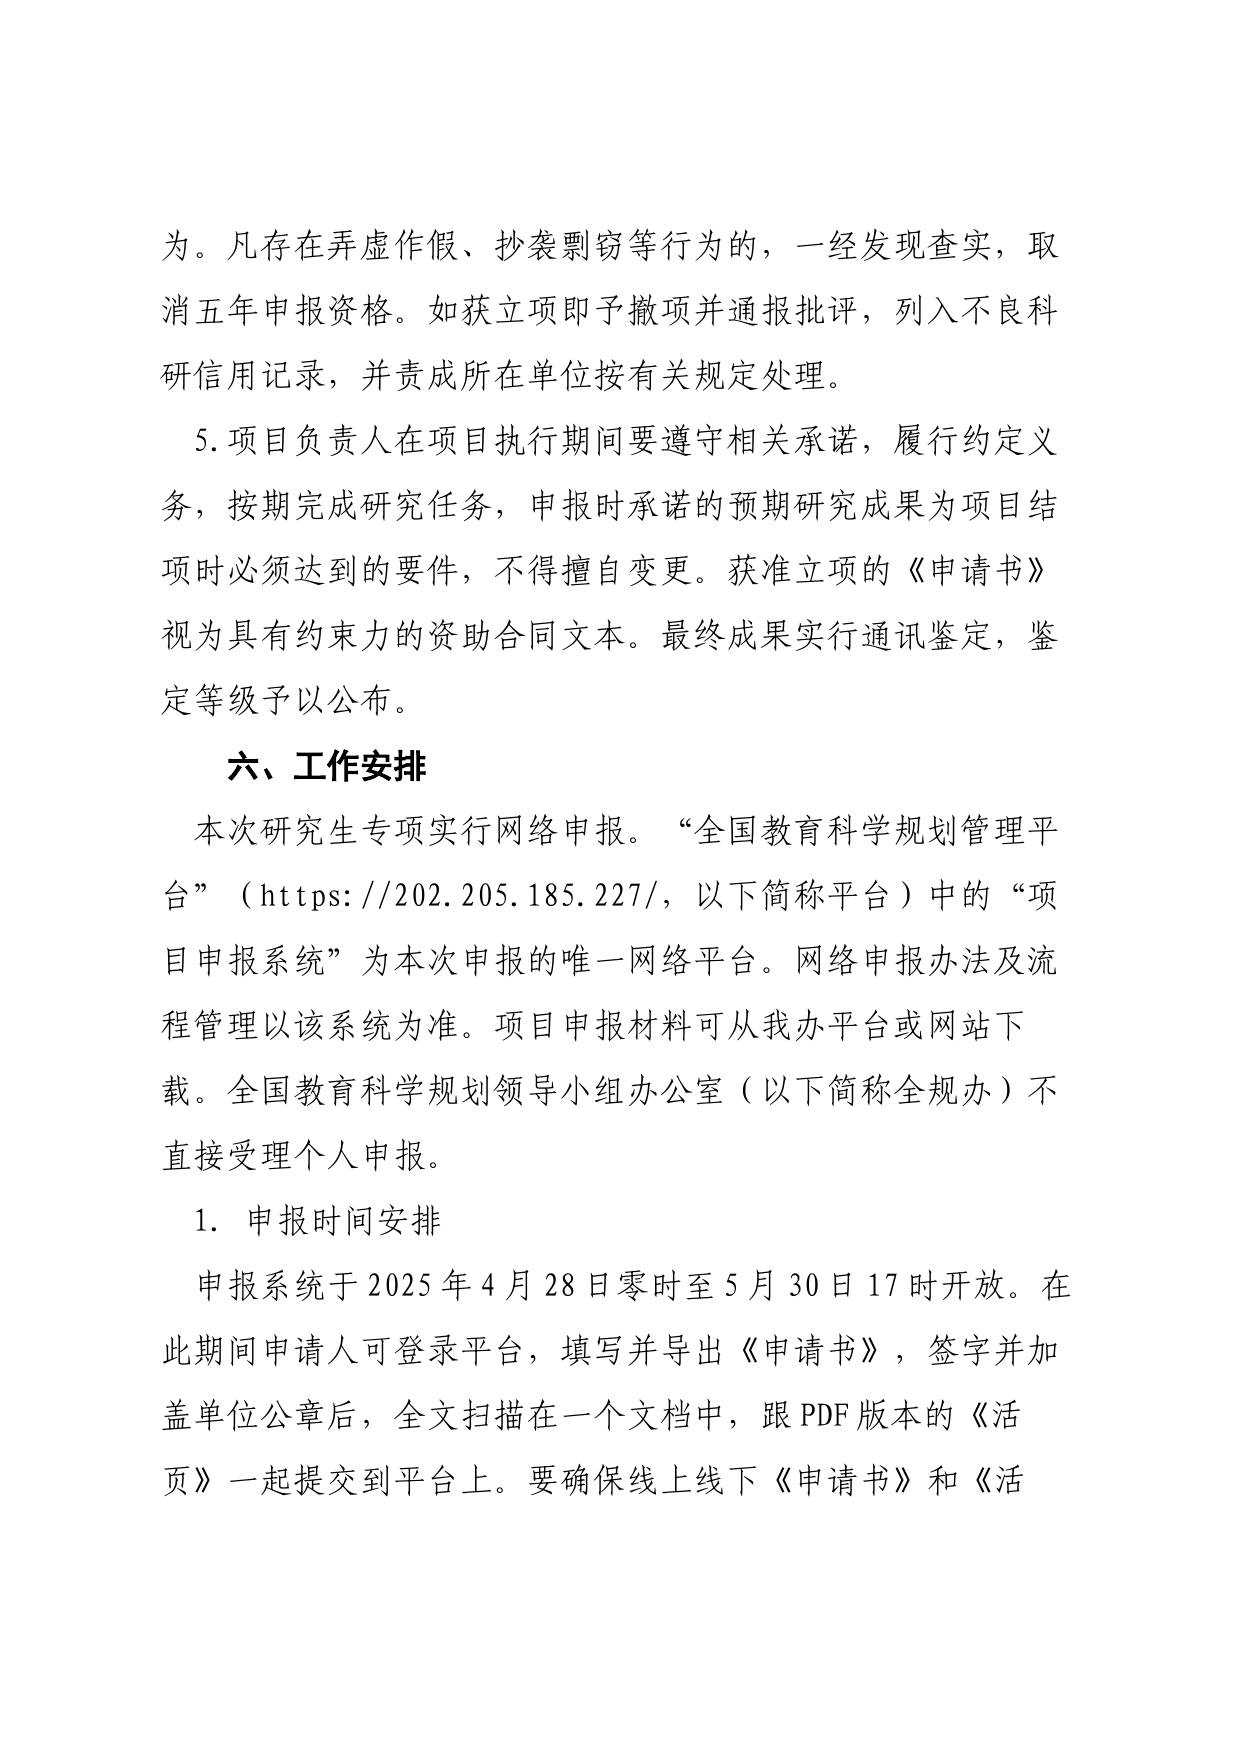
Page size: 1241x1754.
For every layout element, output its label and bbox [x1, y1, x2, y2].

text [159, 211, 1081, 1511]
